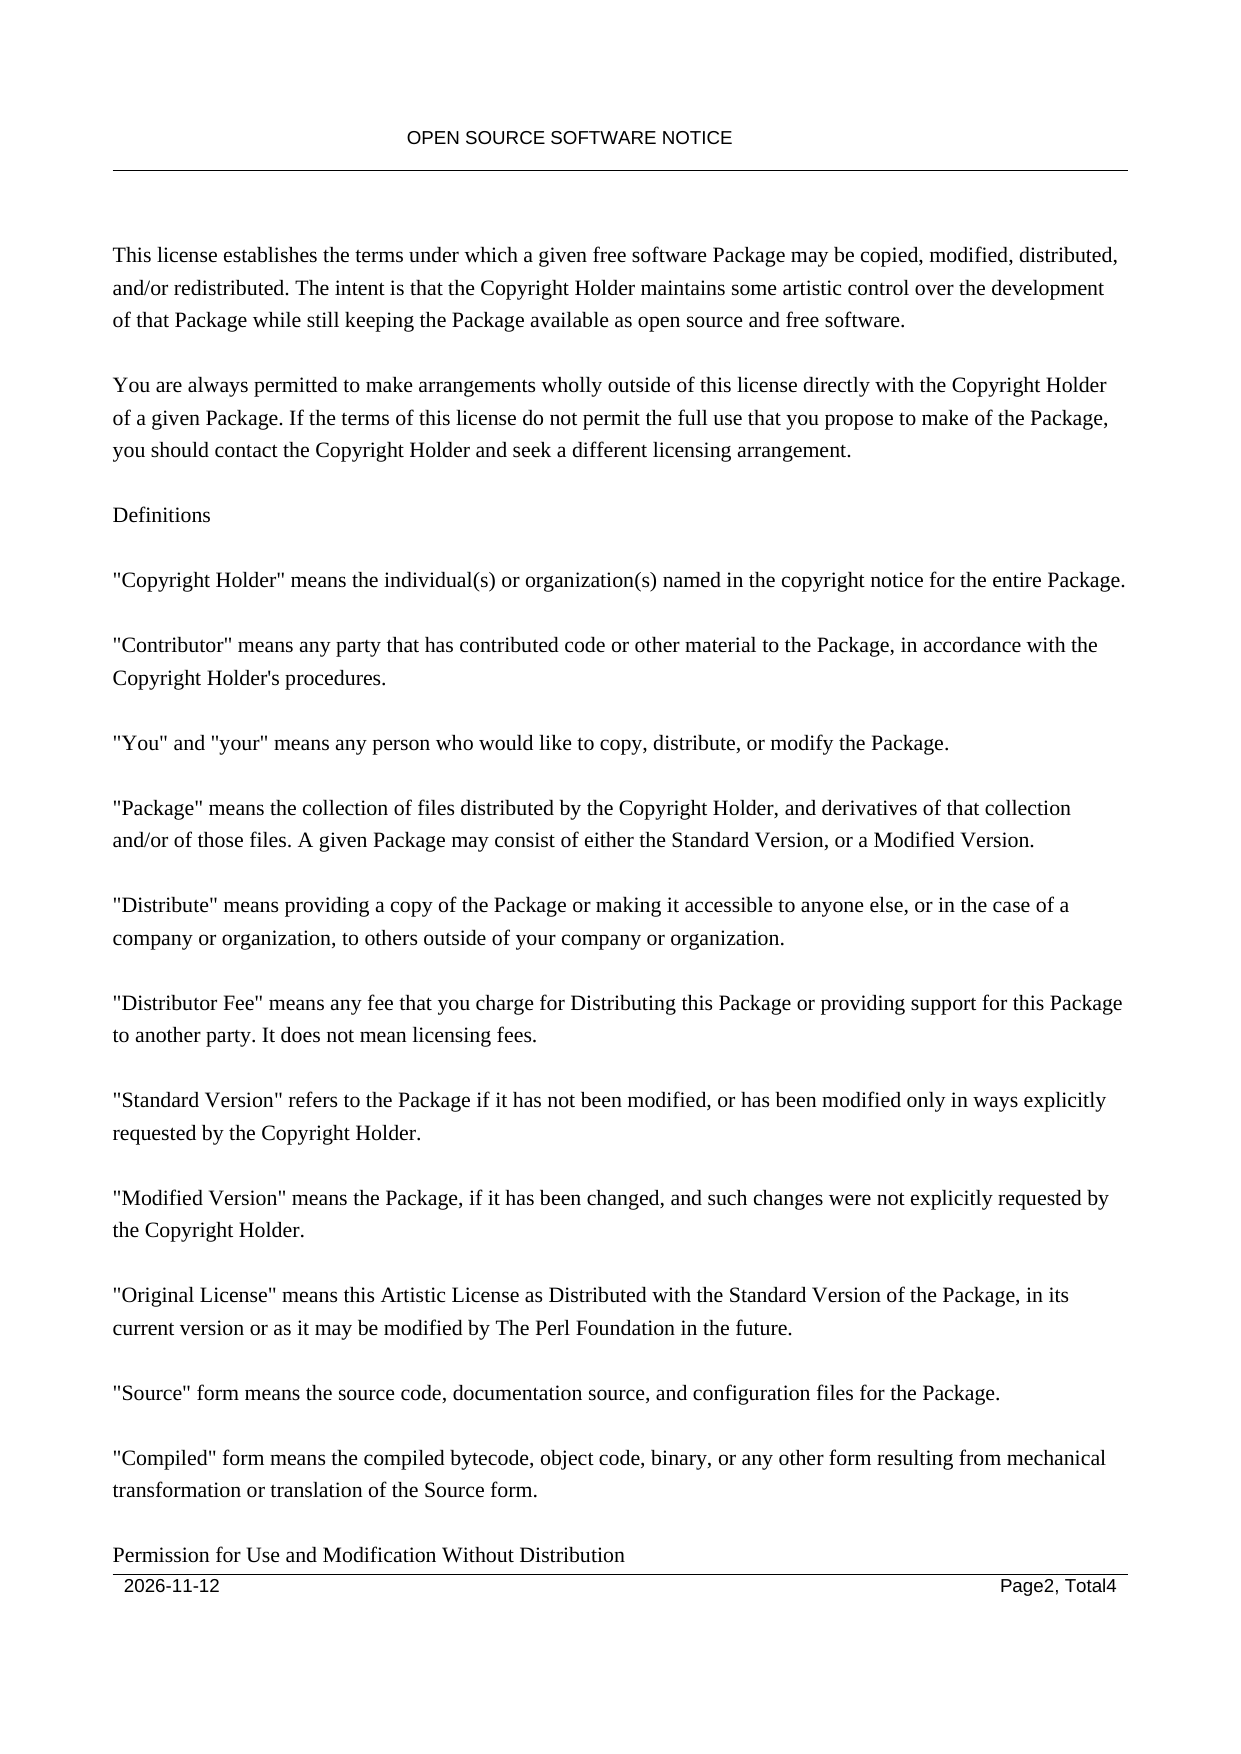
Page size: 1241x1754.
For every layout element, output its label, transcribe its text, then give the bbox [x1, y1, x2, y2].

text "Source" form means the source code, documentation source, and configuration files for the Package. [112, 1376, 1128, 1409]
text "Package" means the collection of files distributed by the Copyright Holder, and derivatives of that collection and/or of those files. A given Package may consist of either the Standard Version, or a Modified Version. [112, 791, 1128, 856]
text Permission for Use and Modification Without Distribution [112, 1539, 1128, 1571]
text "You" and "your" means any person who would like to copy, distribute, or modify the Package. [112, 726, 1128, 759]
text "Original License" means this Artistic License as Distributed with the Standard Version of the Package, in its current version or as it may be modified by The Perl Foundation in the future. [112, 1279, 1128, 1344]
text "Standard Version" refers to the Package if it has not been modified, or has been modified only in ways explicitly requested by the Copyright Holder. [112, 1084, 1128, 1149]
text "Compiled" form means the compiled bytecode, object code, binary, or any other form resulting from mechanical transformation or translation of the Source form. [112, 1441, 1128, 1506]
text You are always permitted to make arrangements wholly outside of this license directly with the Copyright Holder of a given Package. If the terms of this license do not permit the full use that you propose to make of the Package, you should contact the Copyright Holder and seek a different licensing arrangement. [112, 369, 1128, 466]
text "Contributor" means any party that has contributed code or other material to the Package, in accordance with the Copyright Holder's procedures. [112, 629, 1128, 694]
text Definitions [112, 499, 1128, 531]
text "Distribute" means providing a copy of the Package or making it accessible to anyone else, or in the case of a company or organization, to others outside of your company or organization. [112, 889, 1128, 954]
text "Modified Version" means the Package, if it has been changed, and such changes were not explicitly requested by the Copyright Holder. [112, 1181, 1128, 1246]
text "Distributor Fee" means any fee that you charge for Distributing this Package or providing support for this Package to another party. It does not mean licensing fees. [112, 986, 1128, 1051]
text This license establishes the terms under which a given free software Package may be copied, modified, distributed, and/or redistributed. The intent is that the Copyright Holder maintains some artistic control over the development of that Package while still keeping the Package available as open source and free software. [112, 239, 1128, 336]
text "Copyright Holder" means the individual(s) or organization(s) named in the copyright notice for the entire Package. [112, 564, 1128, 596]
